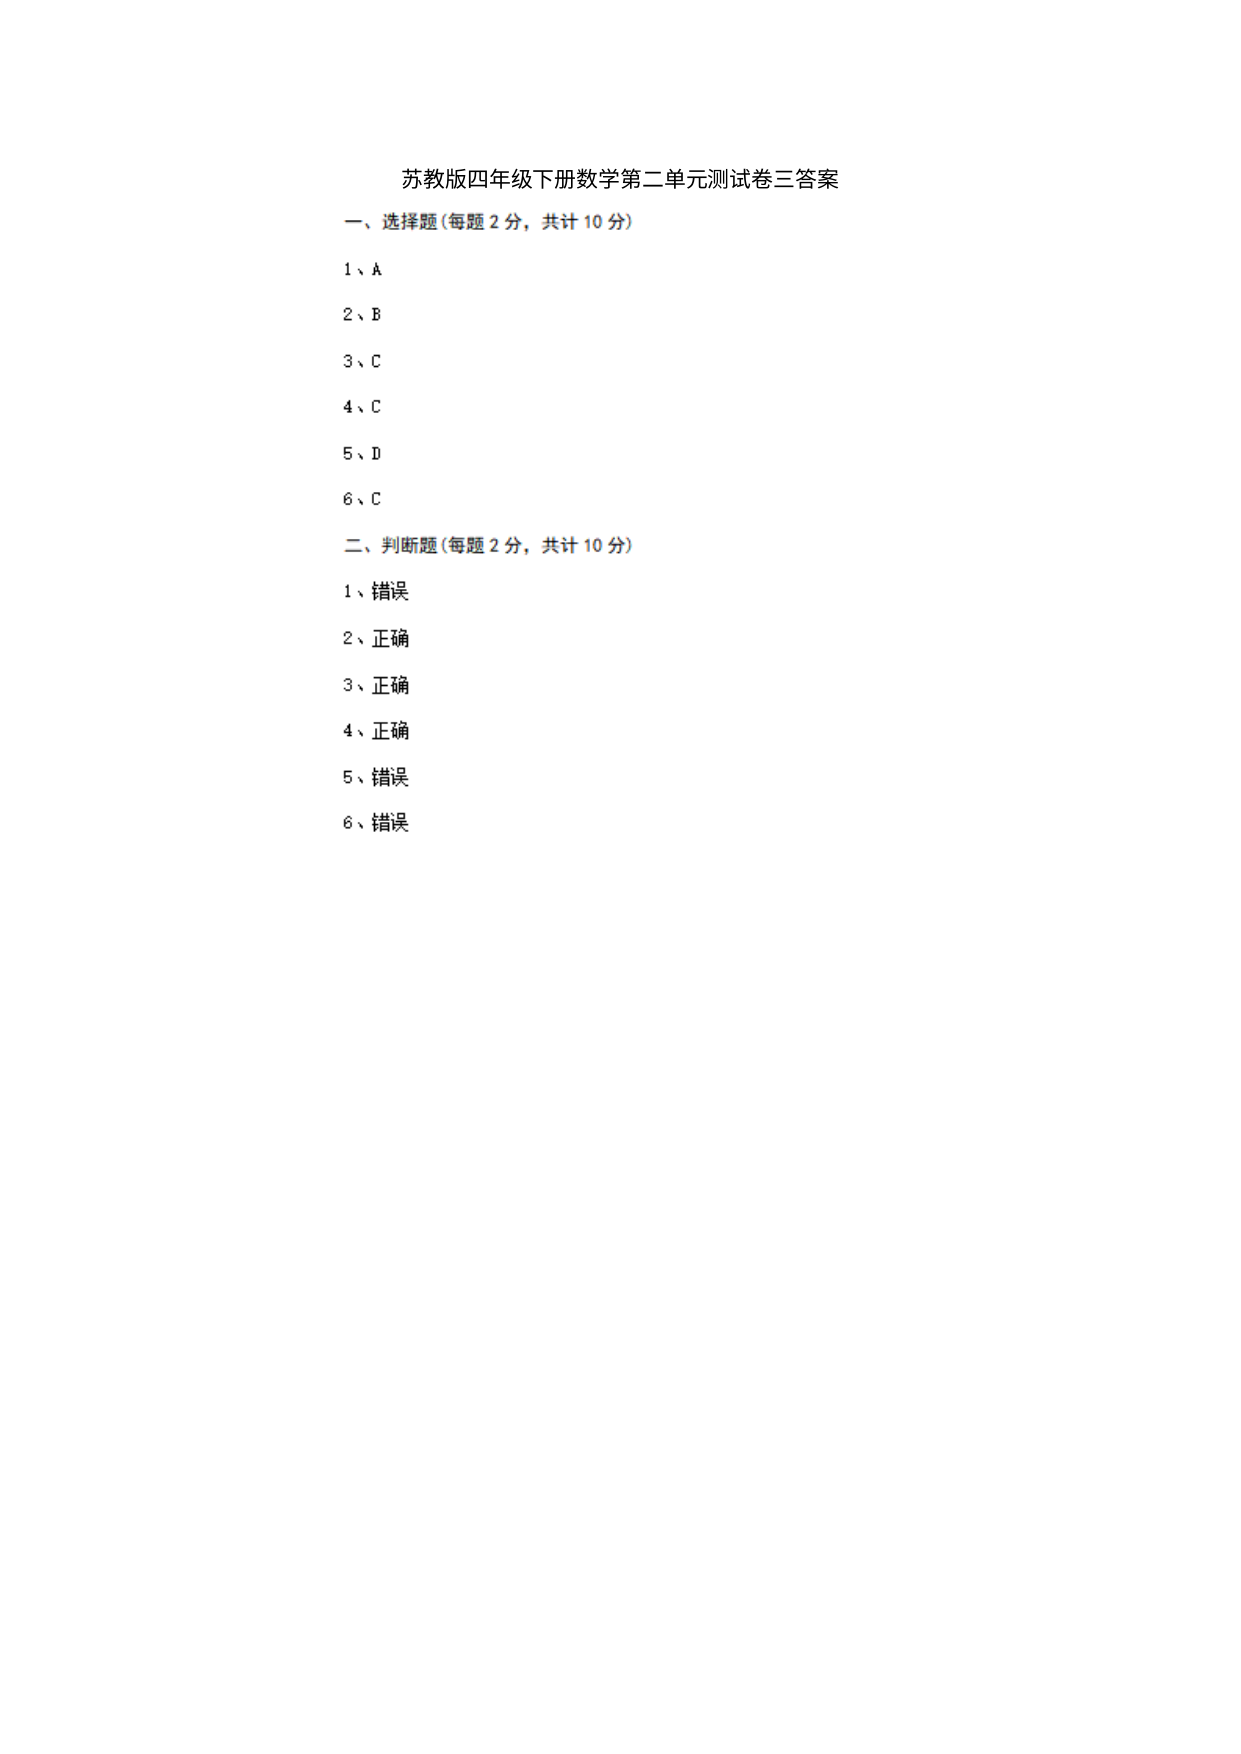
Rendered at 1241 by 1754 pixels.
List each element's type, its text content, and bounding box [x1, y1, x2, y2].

text 苏教版四年级下册数学第二单元测试卷三答案 [187, 162, 1053, 194]
picture [302, 194, 939, 846]
